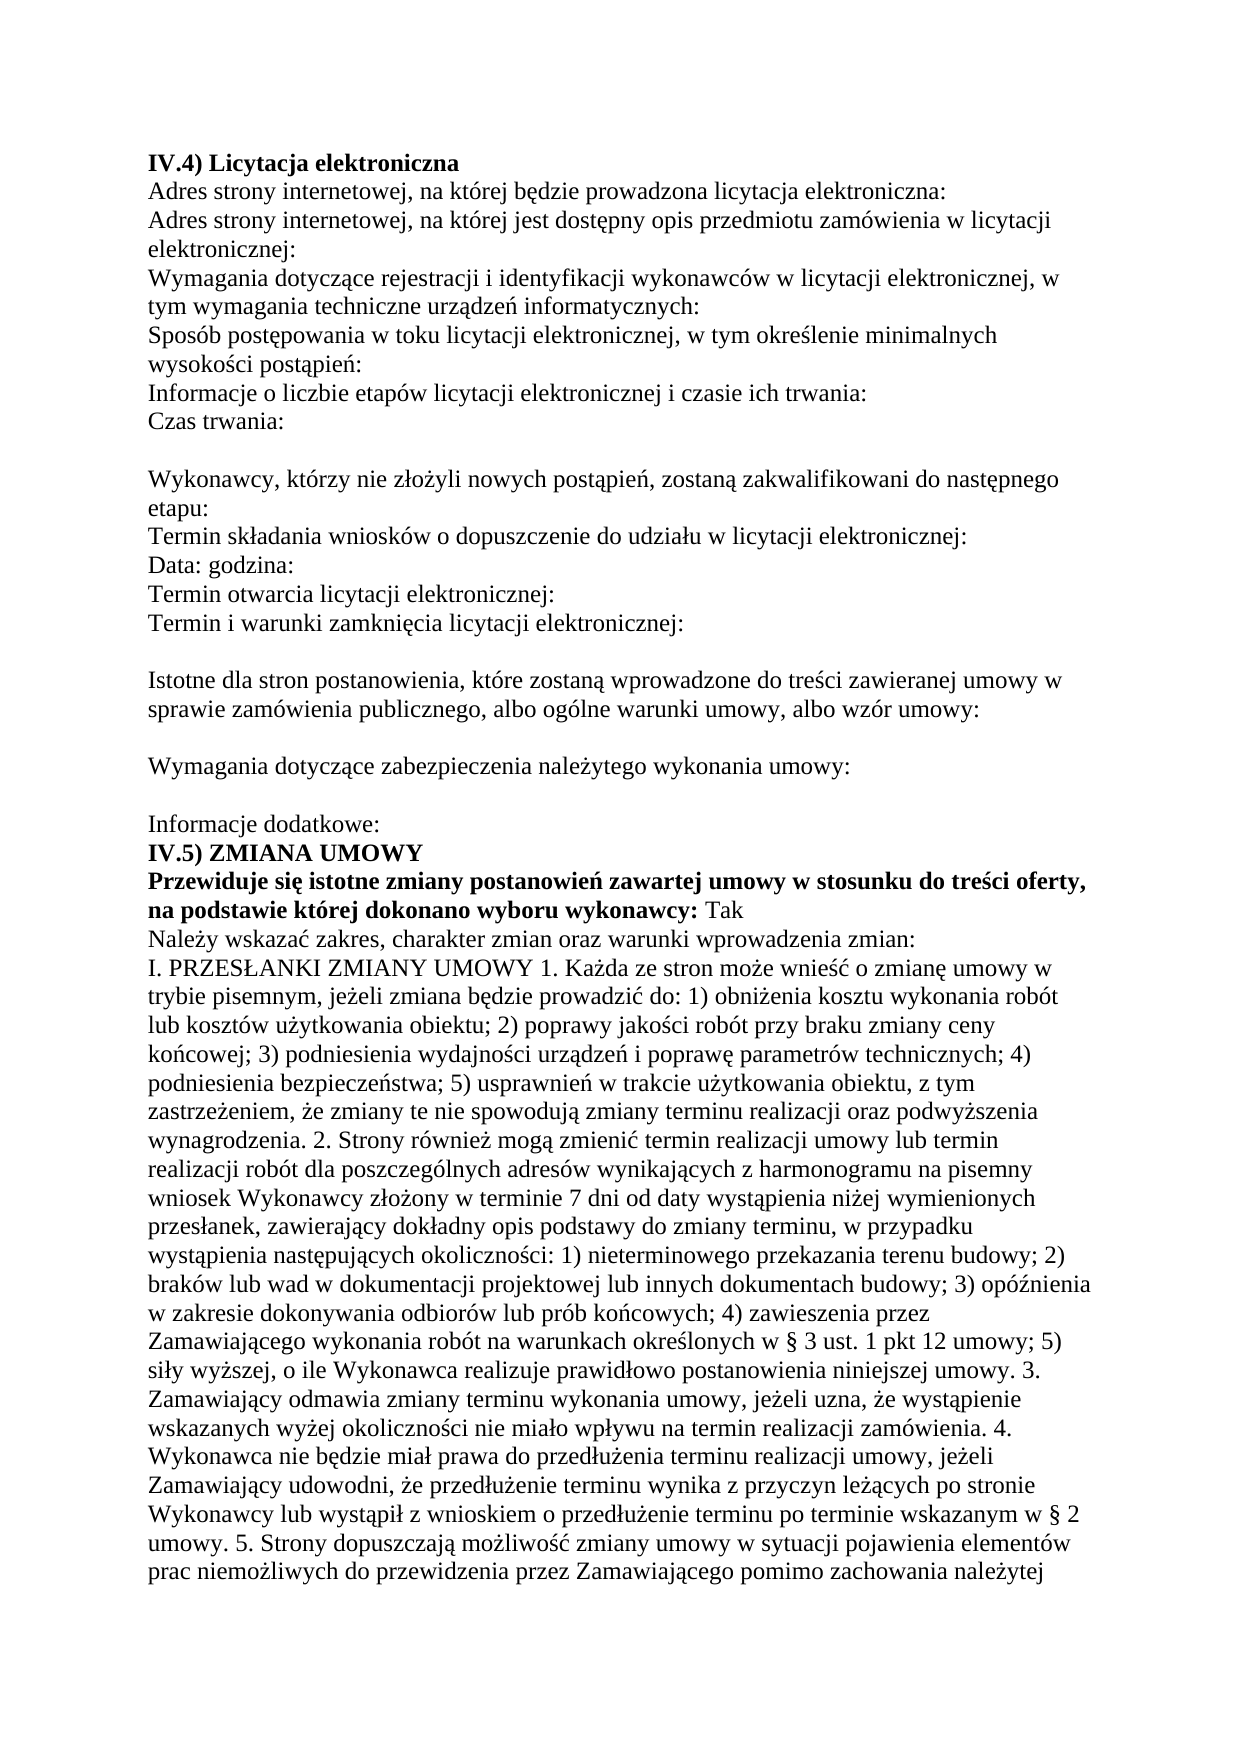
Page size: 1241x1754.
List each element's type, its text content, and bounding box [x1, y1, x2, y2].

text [148, 148, 1093, 205]
text Istotne dla stron postanowienia, które zostaną wprowadzone do treści zawieranej umowy w sprawie zamówienia publicznego, albo ogólne warunki umowy, albo wzór umowy: [148, 636, 1093, 723]
text Informacje dodatkowe: [148, 780, 1093, 838]
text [148, 838, 1093, 1585]
text Termin składania wniosków o dopuszczenie do udziału w licytacji elektronicznej: Data: godzina: Termin otwarcia licytacji elektronicznej: [148, 521, 1093, 608]
text Adres strony internetowej, na której jest dostępny opis przedmiotu zamówienia w licytacji elektronicznej: [148, 205, 1093, 263]
text Informacje o liczbie etapów licytacji elektronicznej i czasie ich trwania: [148, 378, 1093, 406]
text Termin i warunki zamknięcia licytacji elektronicznej: [148, 608, 1093, 636]
text Czas trwania: Wykonawcy, którzy nie złożyli nowych postąpień, zostaną zakwalifikowani do następnego etapu: [148, 406, 1093, 521]
text Sposób postępowania w toku licytacji elektronicznej, w tym określenie minimalnych wysokości postąpień: [148, 320, 1093, 378]
text Wymagania dotyczące zabezpieczenia należytego wykonania umowy: [148, 723, 1093, 780]
text Wymagania dotyczące rejestracji i identyfikacji wykonawców w licytacji elektronicznej, w tym wymagania techniczne urządzeń informatycznych: [148, 263, 1093, 320]
